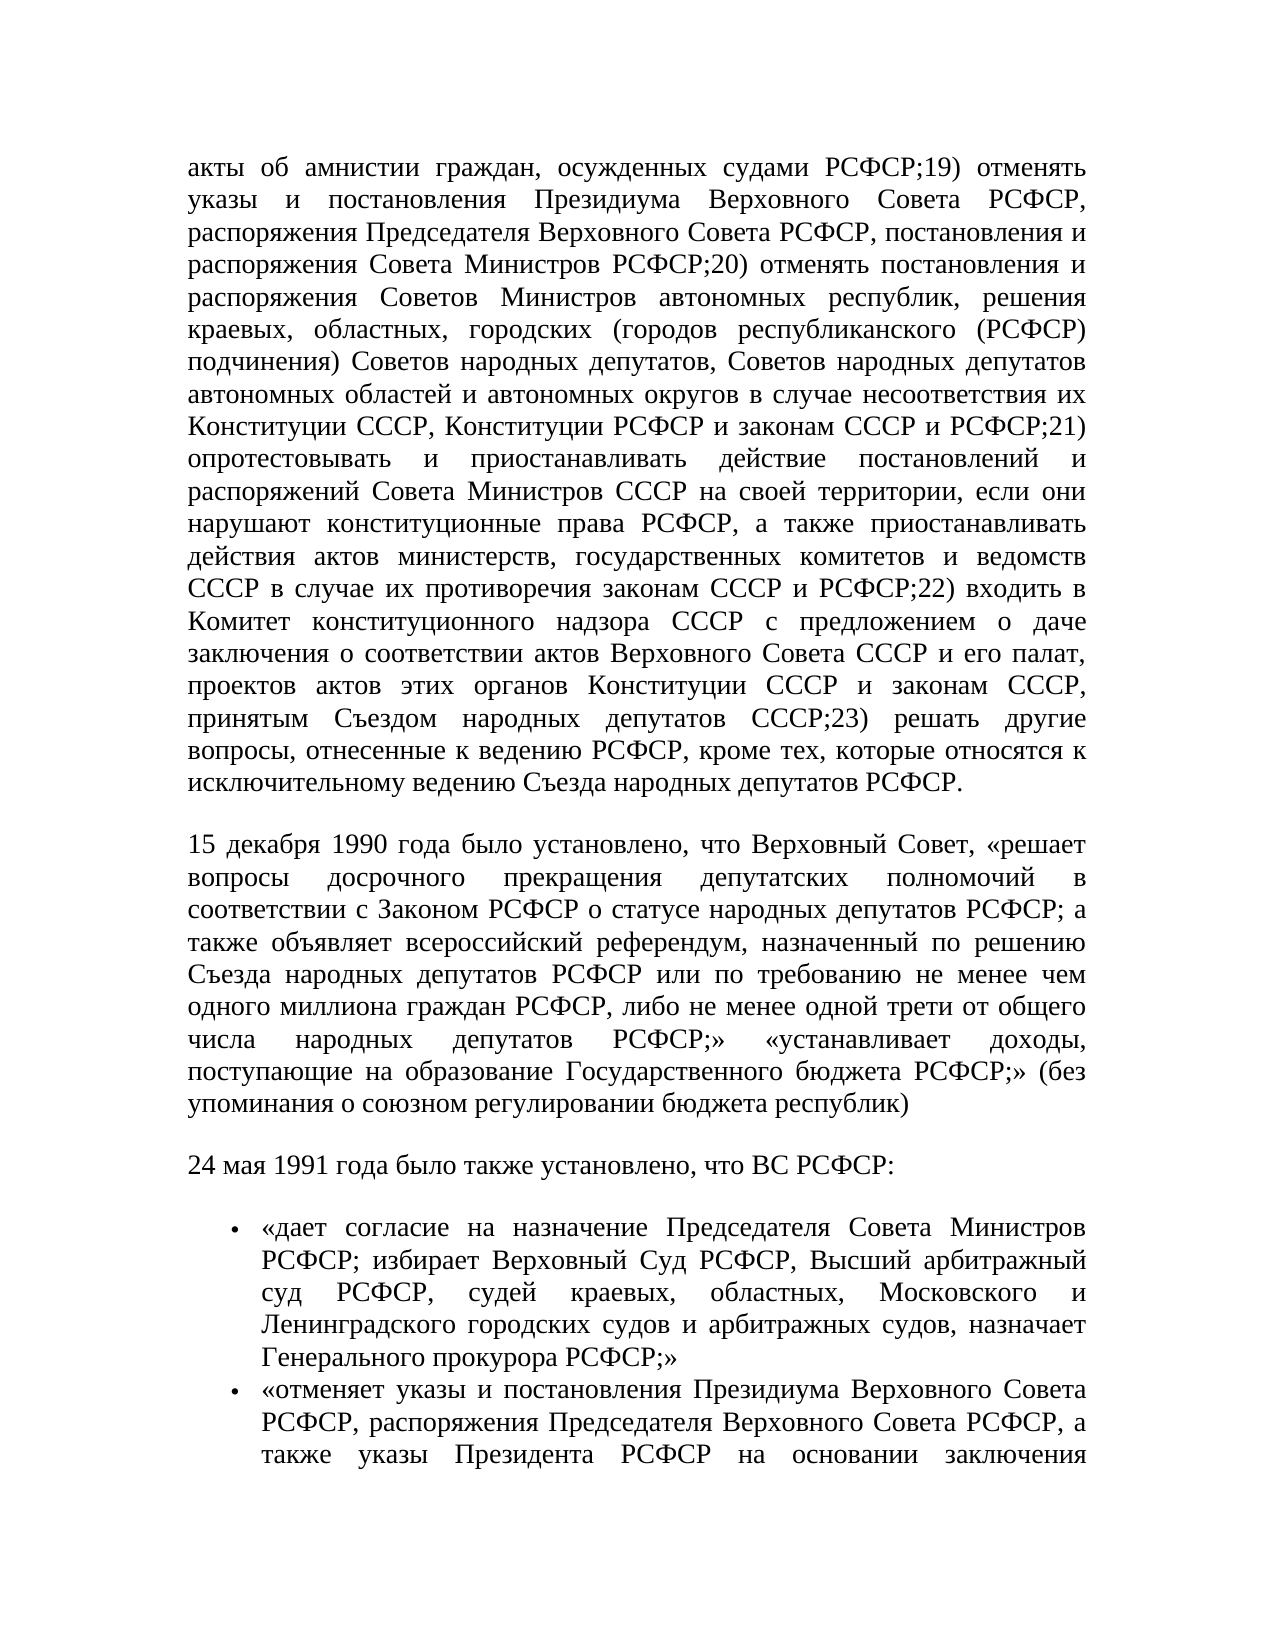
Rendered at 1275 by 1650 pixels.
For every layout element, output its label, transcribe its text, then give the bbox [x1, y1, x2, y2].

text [187, 150, 1087, 798]
text 24 мая 1991 года было также установлено, что ВС РСФСР: [187, 1148, 1087, 1181]
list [232, 1372, 1087, 1469]
list «дает согласие на назначение Председателя Совета Министров РСФСР; избирает Верховный Суд РСФСР, Высший арбитражный суд РСФСР, судей краевых, областных, Московского и Ленинградского городских судов и арбитражных судов, назначает Генерального прокурора РСФСР;» [232, 1210, 1087, 1372]
text 15 декабря 1990 года было установлено, что Верховный Совет, «решает вопросы досрочного прекращения депутатских полномочий в соответствии с Законом РСФСР о статусе народных депутатов РСФСР; а также объявляет всероссийский референдум, назначенный по решению Съезда народных депутатов РСФСР или по требованию не менее чем одного миллиона граждан РСФСР, либо не менее одной трети от общего числа народных депутатов РСФСР;» «устанавливает доходы, поступающие на образование Государственного бюджета РСФСР;» (без упоминания о союзном регулировании бюджета республик) [187, 827, 1087, 1119]
